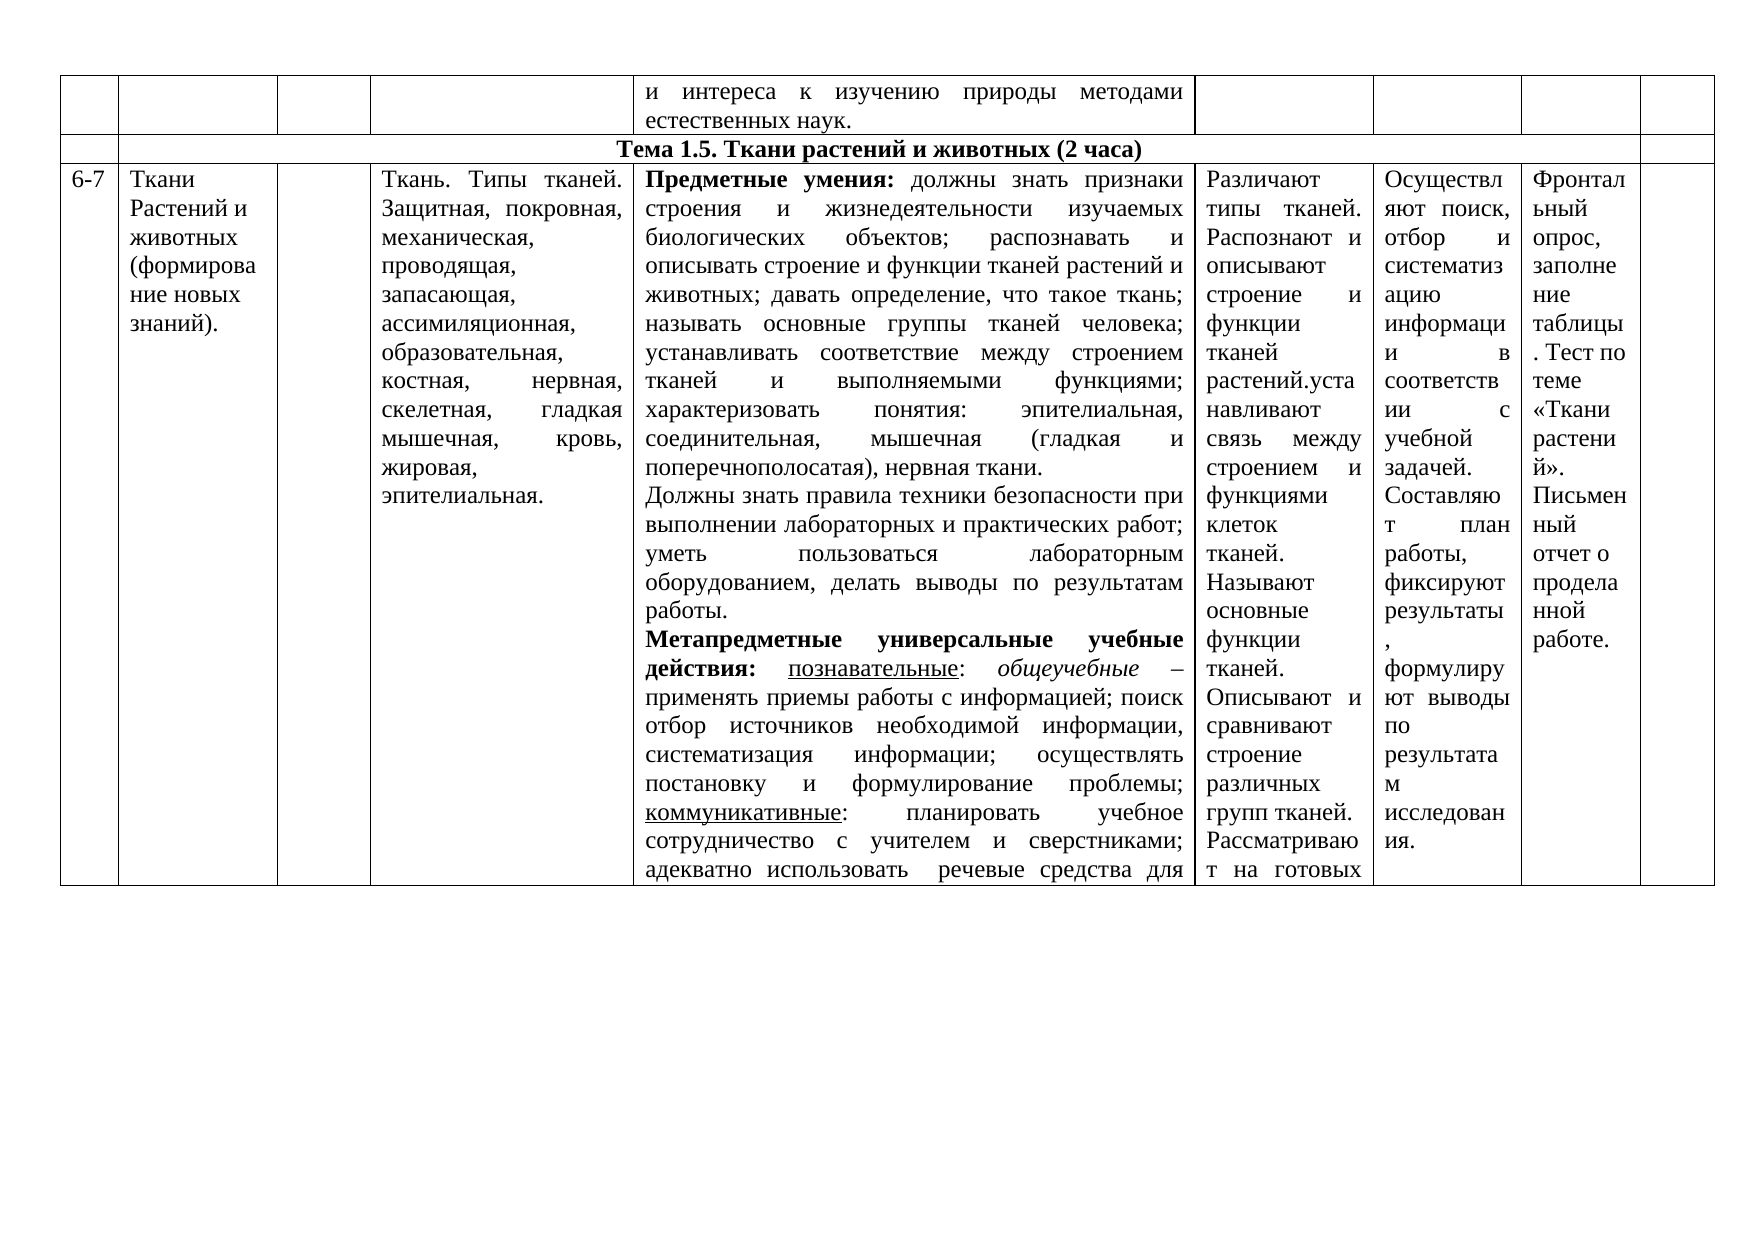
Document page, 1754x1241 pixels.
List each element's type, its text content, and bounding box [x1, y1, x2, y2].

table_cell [119, 76, 277, 133]
table_cell Ткани Растений и животных (формирование новых знаний). [119, 164, 277, 885]
table_cell [1641, 76, 1714, 133]
table_cell [1522, 76, 1640, 133]
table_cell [371, 164, 633, 885]
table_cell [1374, 164, 1521, 885]
table_cell 6-7 [61, 164, 118, 885]
table_cell [61, 135, 118, 163]
table_cell 5 [61, 76, 118, 133]
table_cell [278, 76, 370, 133]
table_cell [371, 76, 633, 133]
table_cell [634, 164, 1194, 885]
table_cell [278, 164, 370, 885]
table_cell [1196, 76, 1373, 133]
table_cell [1641, 135, 1714, 163]
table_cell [1522, 164, 1640, 885]
table_cell Тема 1.5. Ткани растений и животных (2 часа) [119, 135, 1640, 163]
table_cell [634, 76, 1194, 133]
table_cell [1374, 76, 1521, 133]
table_cell [1641, 164, 1714, 885]
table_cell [1196, 164, 1373, 885]
